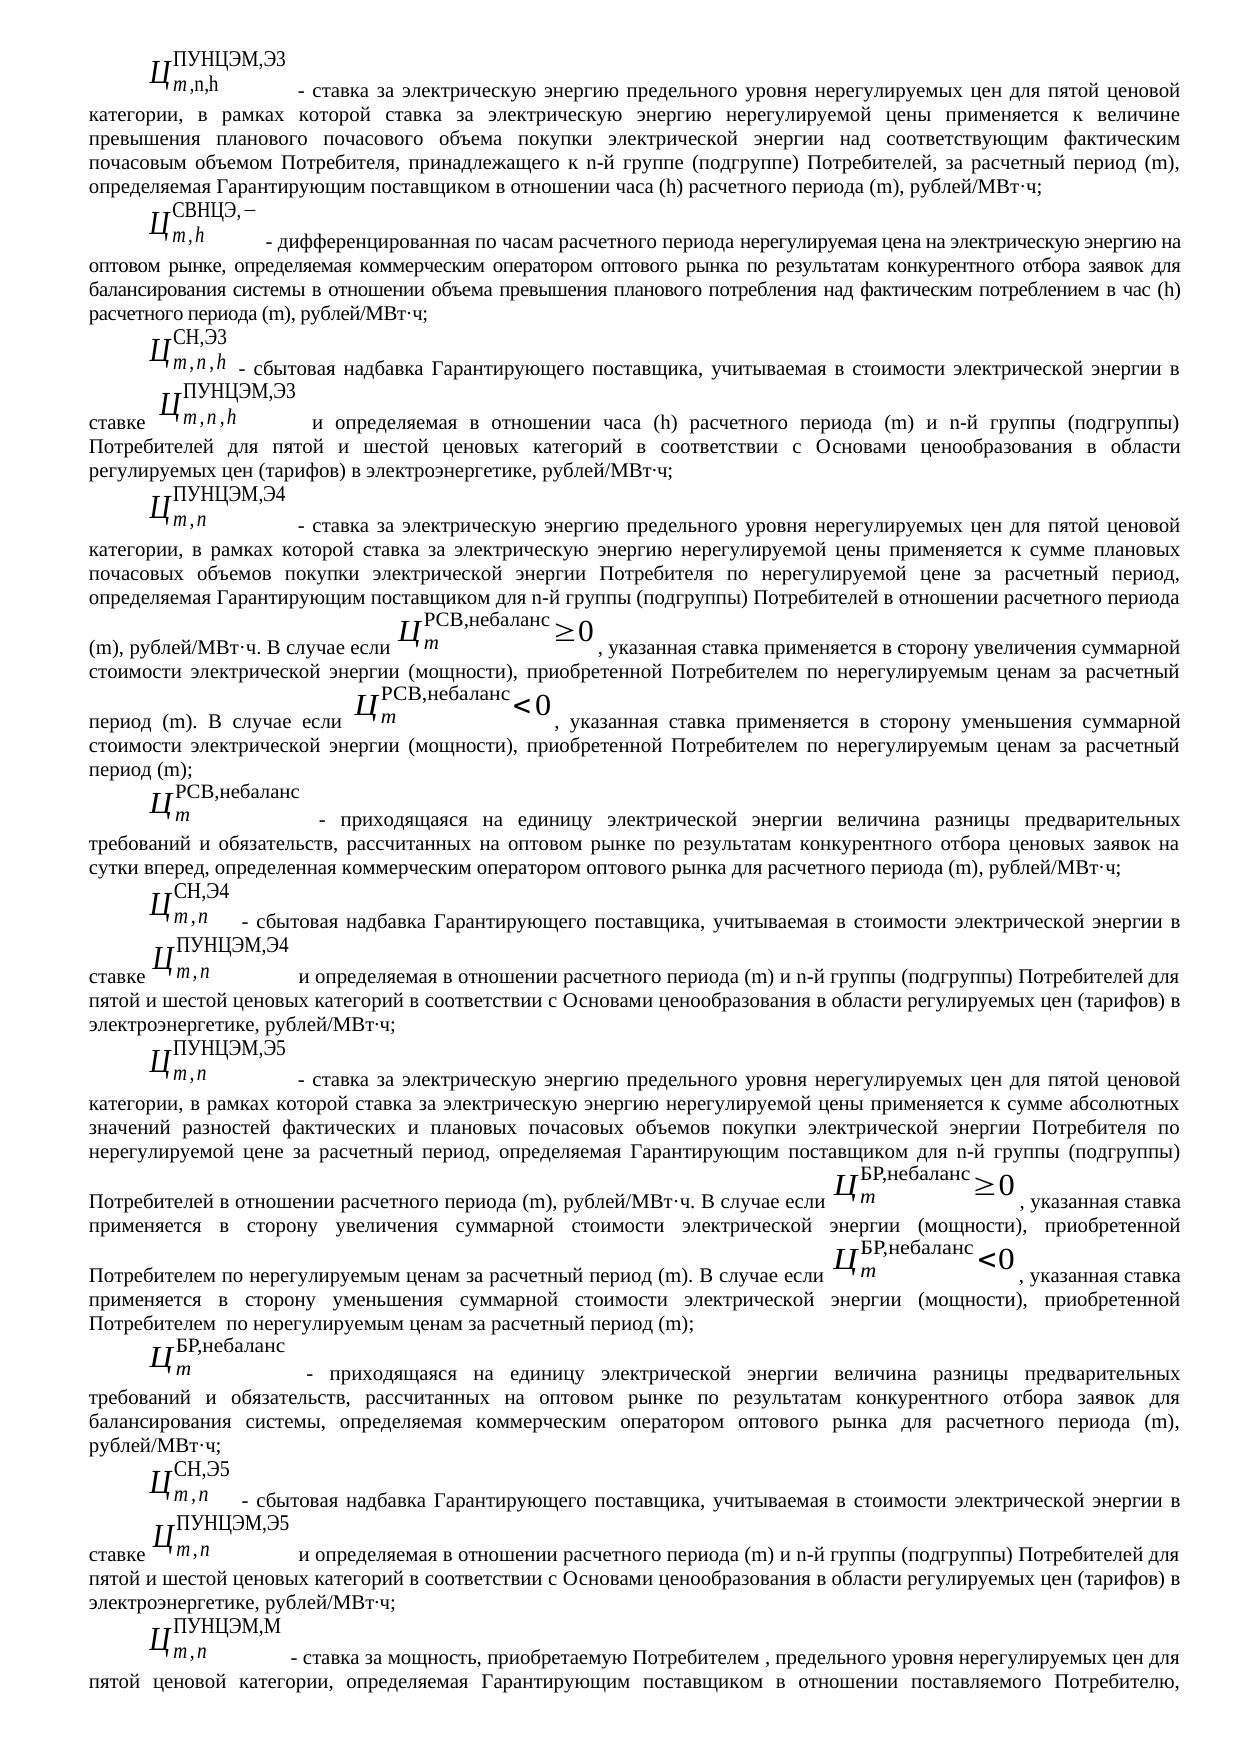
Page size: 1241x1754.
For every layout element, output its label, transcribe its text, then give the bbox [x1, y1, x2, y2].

text - сбытовая надбавка Гарантирующего поставщика, учитываемая в стоимости электрической энергии в ставке и определяемая в отношении расчетного периода (m) и n-й группы (подгруппы) Потребителей для пятой и шестой ценовых категорий в соответствии с Основами ценообразования в области регулируемых цен (тарифов) в электроэнергетике, рублей/МВт∙ч; [89, 879, 1181, 1036]
text - ставка за электрическую энергию предельного уровня нерегулируемых цен для пятой ценовой категории, в рамках которой ставка за электрическую энергию нерегулируемой цены применяется к сумме плановых почасовых объемов покупки электрической энергии Потребителя по нерегулируемой цене за расчетный период, определяемая Гарантирующим поставщиком для n-й группы (подгруппы) Потребителей в отношении расчетного периода (m), рублей/МВт·ч. В случае если , указанная ставка применяется в сторону увеличения суммарной стоимости электрической энергии (мощности), приобретенной Потребителем по нерегулируемым ценам за расчетный период (m). В случае если , указанная ставка применяется в сторону уменьшения суммарной стоимости электрической энергии (мощности), приобретенной Потребителем по нерегулируемым ценам за расчетный период (m); [89, 482, 1181, 781]
text - дифференцированная по часам расчетного периода нерегулируемая цена на электрическую энергию на оптовом рынке, определяемая коммерческим оператором оптового рынка по результатам конкурентного отбора заявок для балансирования системы в отношении объема превышения планового потребления над фактическим потреблением в час (h) расчетного периода (m), рублей/МВт·ч; [89, 198, 1181, 325]
text - ставка за электрическую энергию предельного уровня нерегулируемых цен для пятой ценовой категории, в рамках которой ставка за электрическую энергию нерегулируемой цены применяется к величине превышения планового почасового объема покупки электрической энергии над соответствующим фактическим почасовым объемом Потребителя, принадлежащего к n-й группе (подгруппе) Потребителей, за расчетный период (m), определяемая Гарантирующим поставщиком в отношении часа (h) расчетного периода (m), рублей/МВт·ч; [89, 47, 1181, 198]
text - приходящаяся на единицу электрической энергии величина разницы предварительных требований и обязательств, рассчитанных на оптовом рынке по результатам конкурентного отбора заявок для балансирования системы, определяемая коммерческим оператором оптового рынка для расчетного периода (m), рублей/МВт·ч; [89, 1335, 1181, 1457]
text - ставка за электрическую энергию предельного уровня нерегулируемых цен для пятой ценовой категории, в рамках которой ставка за электрическую энергию нерегулируемой цены применяется к сумме абсолютных значений разностей фактических и плановых почасовых объемов покупки электрической энергии Потребителя по нерегулируемой цене за расчетный период, определяемая Гарантирующим поставщиком для n-й группы (подгруппы) Потребителей в отношении расчетного периода (m), рублей/МВт·ч. В случае если , указанная ставка применяется в сторону увеличения суммарной стоимости электрической энергии (мощности), приобретенной Потребителем по нерегулируемым ценам за расчетный период (m). В случае если , указанная ставка применяется в сторону уменьшения суммарной стоимости электрической энергии (мощности), приобретенной Потребителем по нерегулируемым ценам за расчетный период (m); [89, 1036, 1181, 1335]
text - приходящаяся на единицу электрической энергии величина разницы предварительных требований и обязательств, рассчитанных на оптовом рынке по результатам конкурентного отбора ценовых заявок на сутки вперед, определенная коммерческим оператором оптового рынка для расчетного периода (m), рублей/МВт·ч; [89, 781, 1181, 879]
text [89, 1614, 1181, 1693]
text - сбытовая надбавка Гарантирующего поставщика, учитываемая в стоимости электрической энергии в ставке и определяемая в отношении расчетного периода (m) и n-й группы (подгруппы) Потребителей для пятой и шестой ценовых категорий в соответствии с Основами ценообразования в области регулируемых цен (тарифов) в электроэнергетике, рублей/МВт∙ч; [89, 1457, 1181, 1614]
